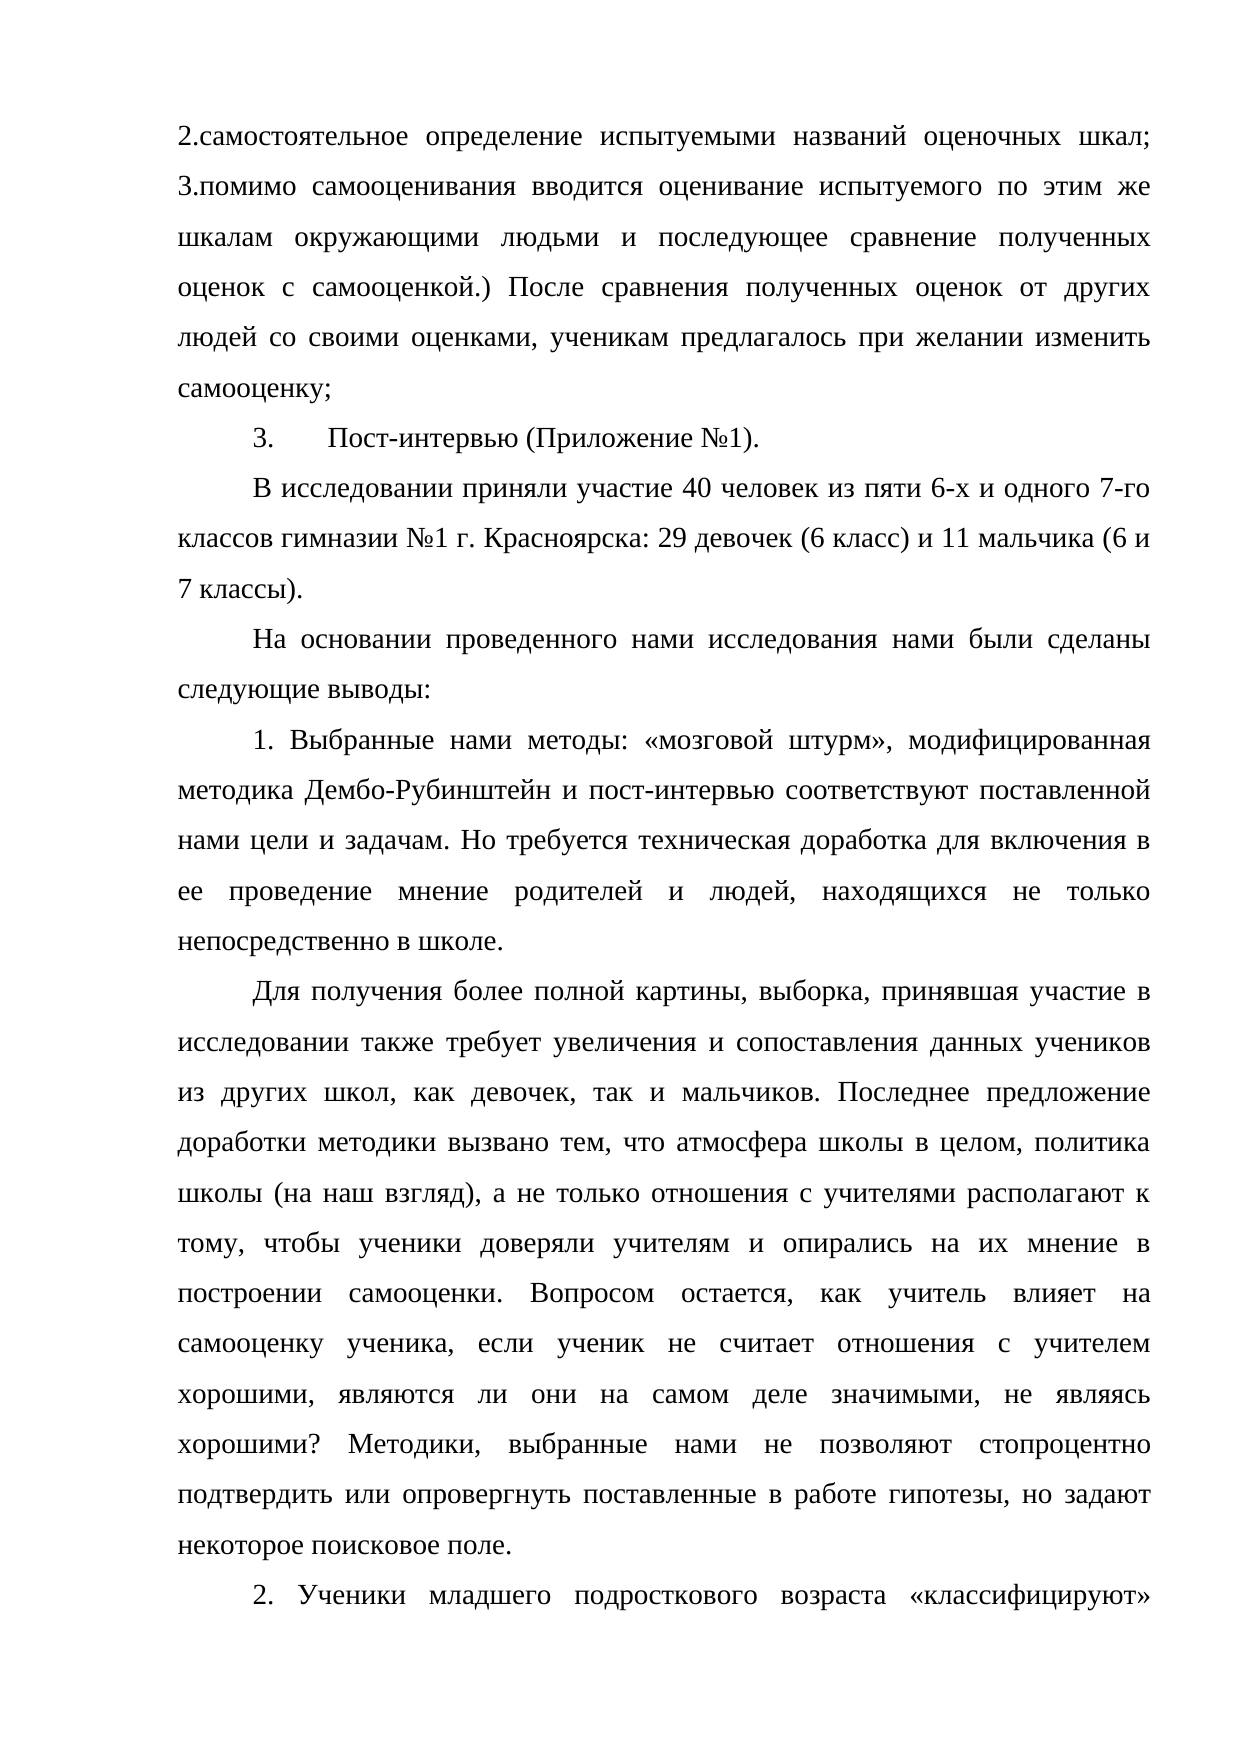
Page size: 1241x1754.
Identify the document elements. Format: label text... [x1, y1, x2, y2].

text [177, 1577, 1152, 1611]
list Пост-интервью (Приложение №1). [177, 420, 1152, 453]
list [177, 118, 1152, 403]
text На основании проведенного нами исследования нами были сделаны следующие выводы: [177, 621, 1152, 705]
text 1. Выбранные нами методы: «мозговой штурм», модифицированная методика Дембо-Рубинштейн и пост-интервью соответствуют поставленной нами цели и задачам. Но требуется техническая доработка для включения в ее проведение мнение родителей и людей, находящихся не только непосредственно в школе. [177, 722, 1152, 957]
text Для получения более полной картины, выборка, принявшая участие в исследовании также требует увеличения и сопоставления данных учеников из других школ, как девочек, так и мальчиков. Последнее предложение доработки методики вызвано тем, что атмосфера школы в целом, политика школы (на наш взгляд), а не только отношения с учителями располагают к тому, чтобы ученики доверяли учителям и опирались на их мнение в построении самооценки. Вопросом остается, как учитель влияет на самооценку ученика, если ученик не считает отношения с учителем хорошими, являются ли они на самом деле значимыми, не являясь хорошими? Методики, выбранные нами не позволяют стопроцентно подтвердить или опровергнуть поставленные в работе гипотезы, но задают некоторое поисковое поле. [177, 973, 1152, 1560]
text В исследовании приняли участие 40 человек из пяти 6-х и одного 7-го классов гимназии №1 г. Красноярска: 29 девочек (6 класс) и 11 мальчика (6 и 7 классы). [177, 470, 1152, 604]
